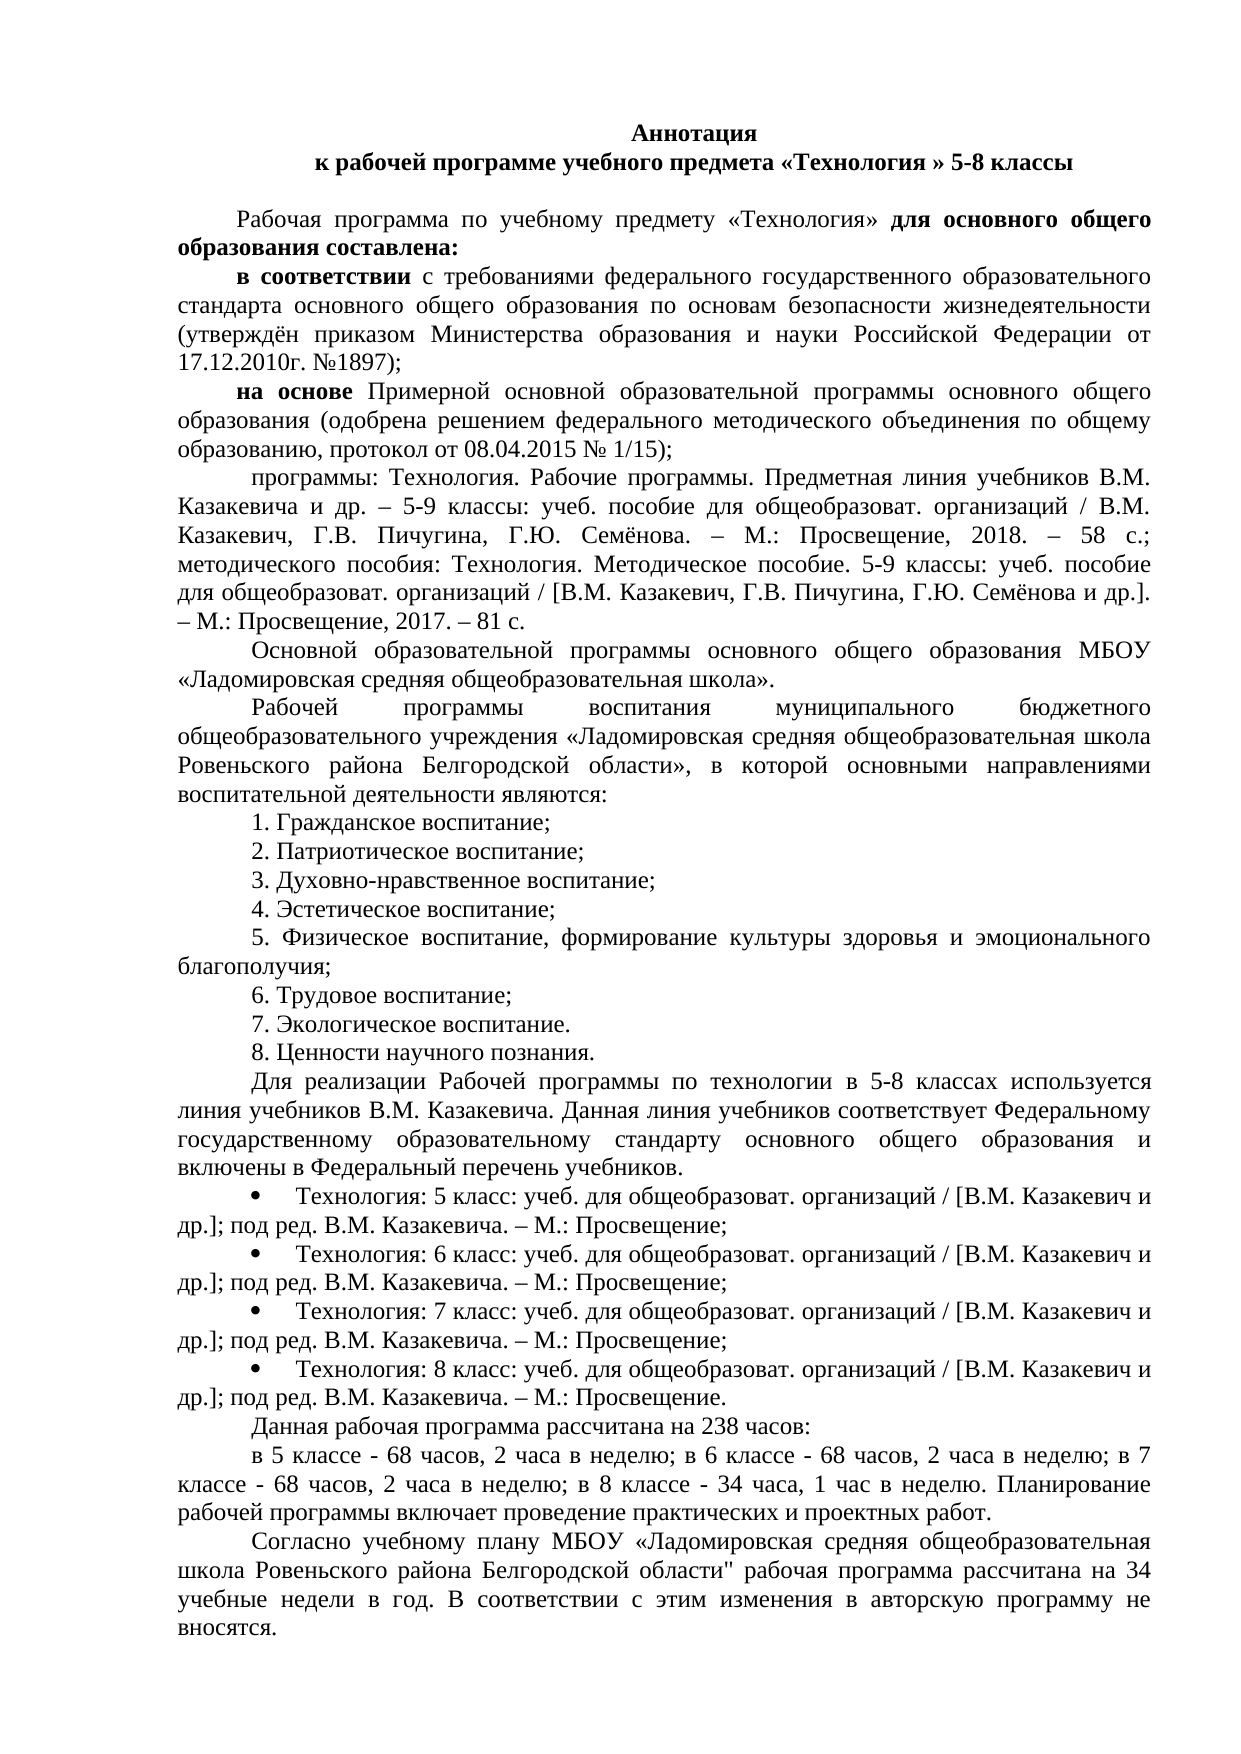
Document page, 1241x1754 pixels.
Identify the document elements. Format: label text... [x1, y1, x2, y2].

text 5. Физическое воспитание, формирование культуры здоровья и эмоционального благополучия; [177, 922, 1152, 980]
list Технология: 5 класс: учеб. для общеобразоват. организаций / [В.М. Казакевич и др.]; под ред. В.М. Казакевича. – М.: Просвещение; [177, 1181, 1152, 1239]
text 6. Трудовое воспитание; [177, 980, 1152, 1009]
text к рабочей программе учебного предмета «Технология » 5-8 классы [177, 147, 1152, 176]
list Технология: 8 класс: учеб. для общеобразоват. организаций / [В.М. Казакевич и др.]; под ред. В.М. Казакевича. – М.: Просвещение. [177, 1354, 1152, 1411]
list Рабочая программа по учебному предмету «Технология» для основного общего образования составлена: [177, 204, 1152, 261]
text Аннотация [177, 118, 1152, 147]
text 7. Экологическое воспитание. [177, 1009, 1152, 1037]
text на основе Примерной основной образовательной программы основного общего образования (одобрена решением федерального методического объединения по общему образованию, протокол от 08.04.2015 № 1/15); [177, 376, 1152, 462]
text Согласно учебному плану МБОУ «Ладомировская средняя общеобразовательная школа Ровеньского района Белгородской области" рабочая программа рассчитана на 34 учебные недели в год. В соответствии с этим изменения в авторскую программу не вносятся. [177, 1526, 1152, 1641]
text Основной образовательной программы основного общего образования МБОУ «Ладомировская средняя общеобразовательная школа». [177, 635, 1152, 692]
list Технология: 7 класс: учеб. для общеобразоват. организаций / [В.М. Казакевич и др.]; под ред. В.М. Казакевича. – М.: Просвещение; [177, 1296, 1152, 1354]
text Для реализации Рабочей программы по технологии в 5-8 классах используется линия учебников В.М. Казакевича. Данная линия учебников соответствует Федеральному государственному образовательному стандарту основного общего образования и включены в Федеральный перечень учебников. [177, 1066, 1152, 1181]
text 1. Гражданское воспитание; [177, 807, 1152, 836]
text в 5 классе - 68 часов, 2 часа в неделю; в 6 классе - 68 часов, 2 часа в неделю; в 7 классе - 68 часов, 2 часа в неделю; в 8 классе - 34 часа, 1 час в неделю. Планирование рабочей программы включает проведение практических и проектных работ. [177, 1440, 1152, 1526]
list Технология: 6 класс: учеб. для общеобразоват. организаций / [В.М. Казакевич и др.]; под ред. В.М. Казакевича. – М.: Просвещение; [177, 1239, 1152, 1296]
text в соответствии с требованиями федерального государственного образовательного стандарта основного общего образования по основам безопасности жизнедеятельности (утверждён приказом Министерства образования и науки Российской Федерации от 17.12.2010г. №1897); [177, 261, 1152, 376]
text Рабочей программы воспитания муниципального бюджетного общеобразовательного учреждения «Ладомировская средняя общеобразовательная школа Ровеньского района Белгородской области», в которой основными направлениями воспитательной деятельности являются: [177, 692, 1152, 807]
text 8. Ценности научного познания. [177, 1037, 1152, 1066]
text 2. Патриотическое воспитание; [177, 836, 1152, 865]
text Данная рабочая программа рассчитана на 238 часов: [177, 1411, 1152, 1440]
text программы: Технология. Рабочие программы. Предметная линия учебников В.М. Казакевича и др. – 5-9 классы: учеб. пособие для общеобразоват. организаций / В.М. Казакевич, Г.В. Пичугина, Г.Ю. Семёнова. – М.: Просвещение, 2018. – 58 с.; методического пособия: Технология. Методическое пособие. 5-9 классы: учеб. пособие для общеобразоват. организаций / [В.М. Казакевич, Г.В. Пичугина, Г.Ю. Семёнова и др.]. – М.: Просвещение, 2017. – 81 с. [177, 462, 1152, 635]
text 4. Эстетическое воспитание; [177, 894, 1152, 922]
text 3. Духовно-нравственное воспитание; [177, 865, 1152, 894]
